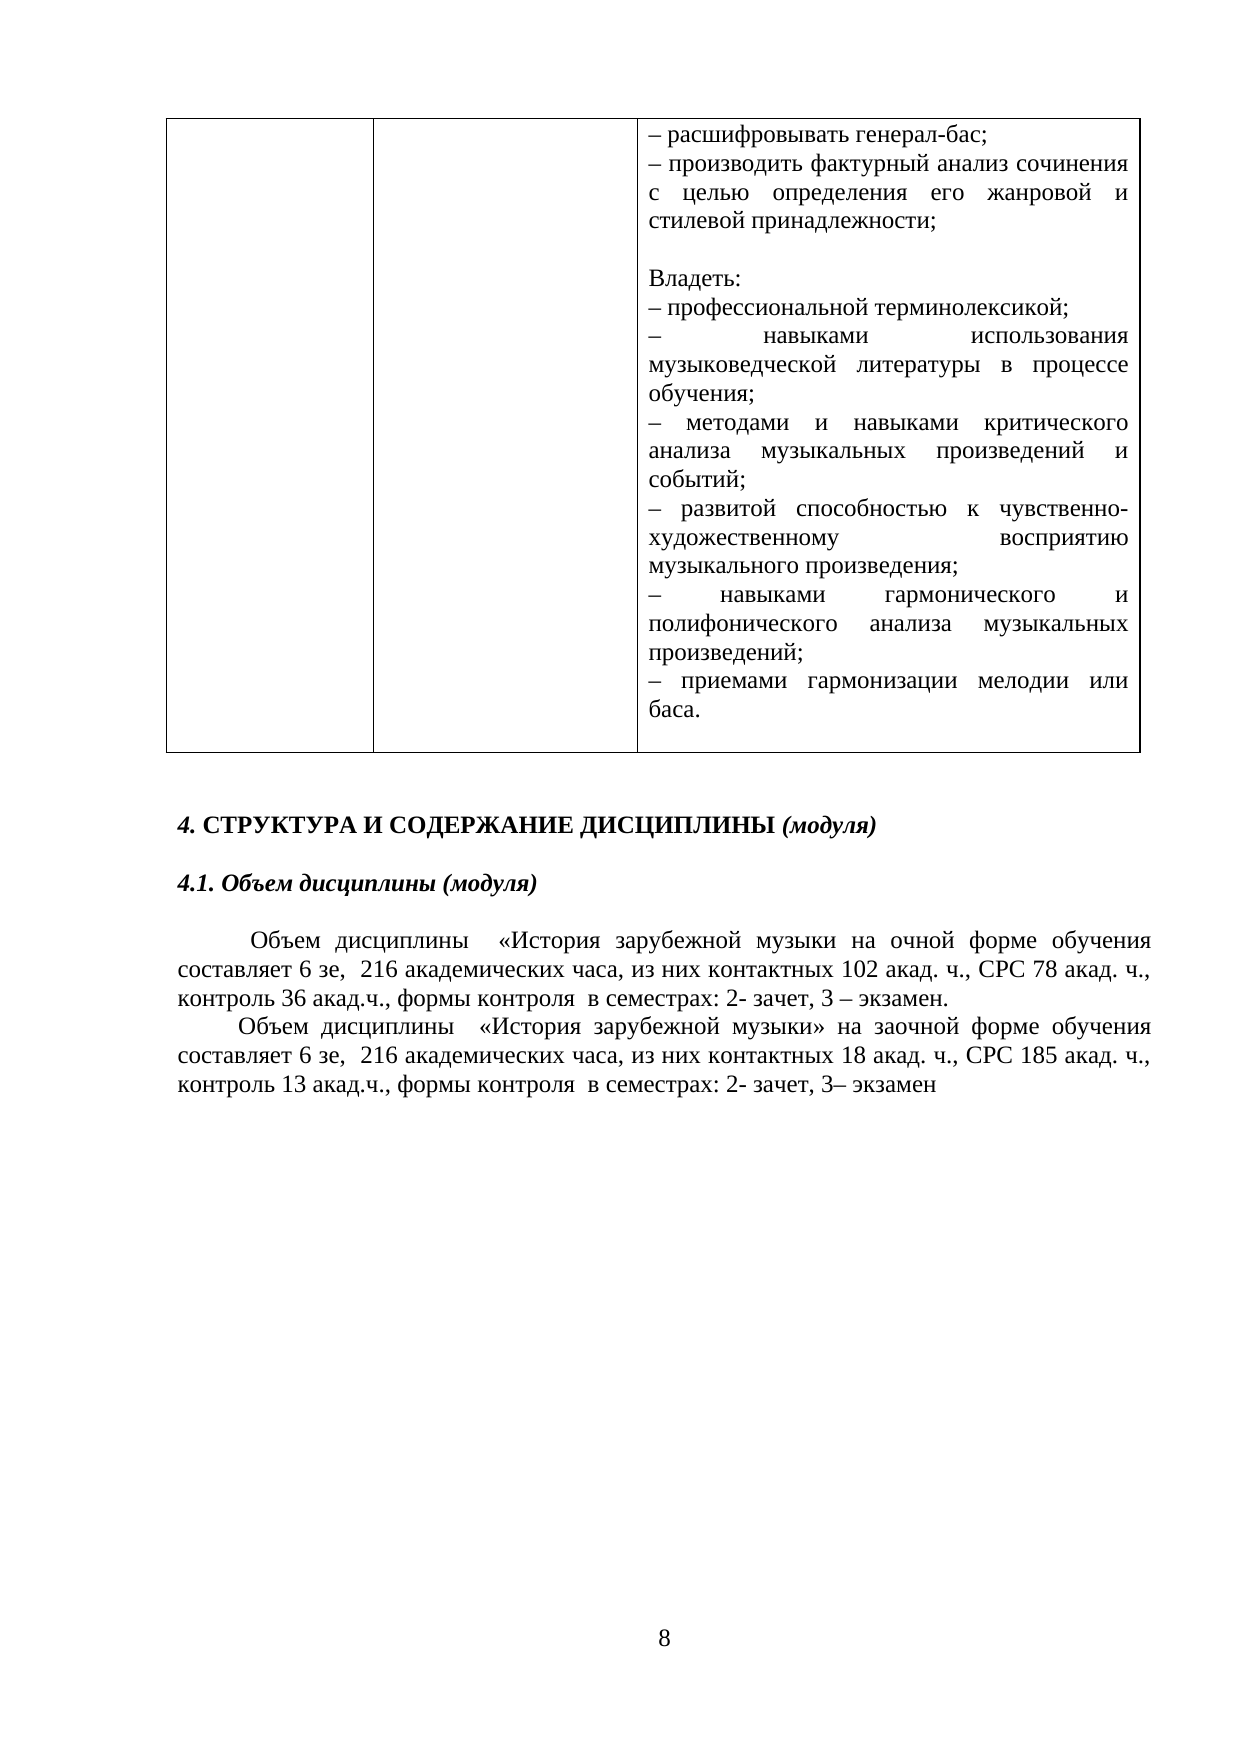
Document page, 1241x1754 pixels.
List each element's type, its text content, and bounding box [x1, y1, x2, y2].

text 4.1. Объем дисциплины (модуля) [177, 868, 1152, 896]
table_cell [167, 119, 373, 752]
text 4. СТРУКТУРА И СОДЕРЖАНИЕ ДИСЦИПЛИНЫ (модуля) [177, 810, 1152, 839]
text Объем дисциплины «История зарубежной музыки на очной форме обучения составляет 6 зе, 216 академических часа, из них контактных 102 акад. ч., СРС 78 акад. ч., контроль 36 акад.ч., формы контроля в семестрах: 2- зачет, 3 – экзамен. [177, 925, 1152, 1011]
text Объем дисциплины «История зарубежной музыки» на заочной форме обучения составляет 6 зе, 216 академических часа, из них контактных 18 акад. ч., СРС 185 акад. ч., контроль 13 акад.ч., формы контроля в семестрах: 2- зачет, 3– экзамен [177, 1011, 1152, 1098]
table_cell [374, 119, 637, 752]
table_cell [638, 119, 1139, 752]
